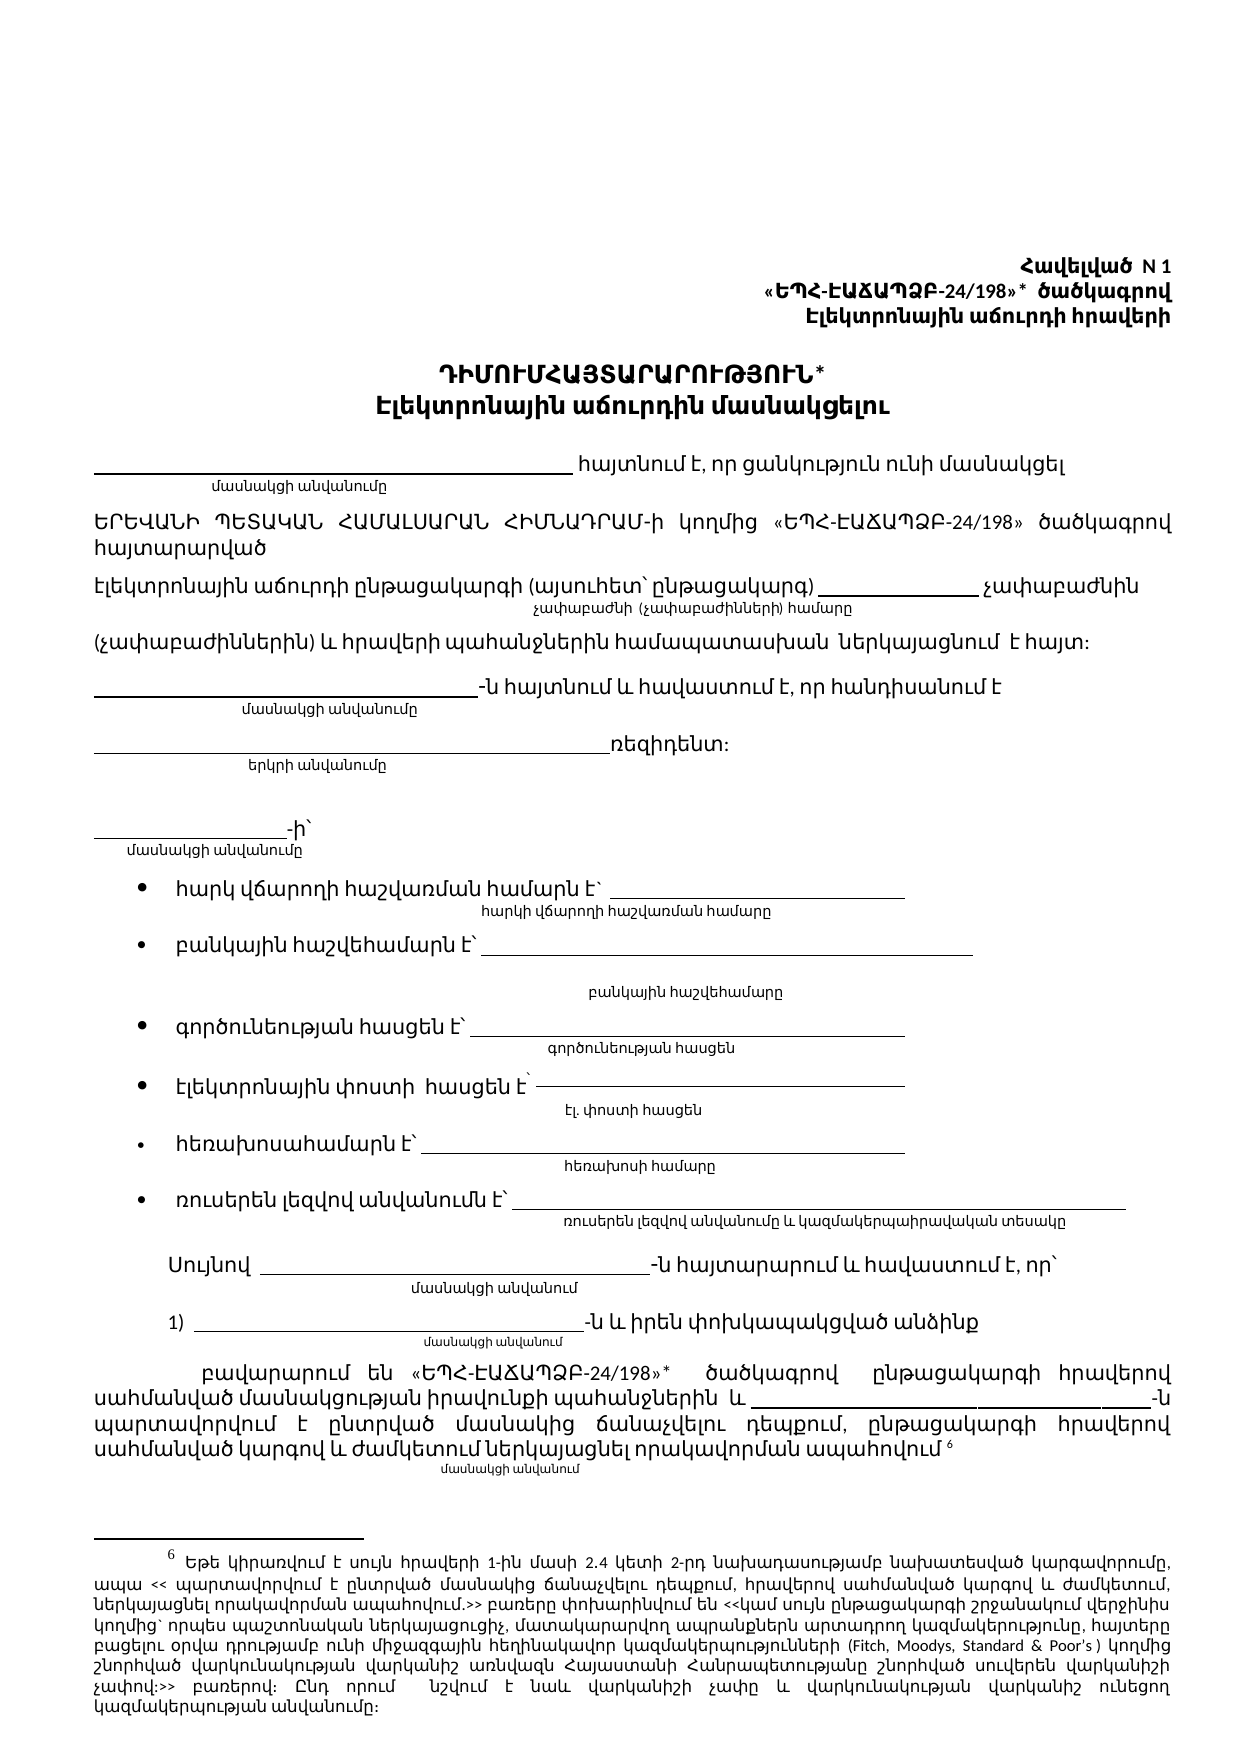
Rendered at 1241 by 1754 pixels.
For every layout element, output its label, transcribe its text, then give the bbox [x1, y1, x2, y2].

text հայտնում է, որ ցանկություն ունի մասնակցել [94, 451, 1171, 477]
text չափաբաժնի (չափաբաժինների) համարը [94, 599, 1171, 629]
text 1) -ն և իրեն փոխկապակցված անձինք [94, 1309, 1171, 1335]
text -ն հայտնում և հավաստում է, որ հանդիսանում է [94, 670, 1171, 701]
text ռեզիդենտ: [94, 731, 1171, 756]
text ԵՐԵՎԱՆԻ ՊԵՏԱԿԱՆ ՀԱՄԱԼՍԱՐԱՆ ՀԻՄՆԱԴՐԱՄ-ի կողմից «ԵՊՀ-ԷԱՃԱՊՁԲ-24/198» ծածկագրով հայտարարված [94, 507, 1171, 561]
text «ԵՊՀ-ԷԱՃԱՊՁԲ-24/198»* ծածկագրով [94, 278, 1171, 304]
text -ի՝ [94, 816, 1171, 841]
text Հավելված N 1 [94, 253, 1171, 278]
text բանկային հաշվեհամարը [94, 983, 1171, 1014]
list հեռախոսահամարն է՝ [138, 1131, 1171, 1157]
text ռուսերեն լեզվով անվանումը և կազմակերպաիրավական տեսակը [94, 1213, 1171, 1243]
text հարկի վճարողի հաշվառման համարը [94, 902, 1171, 933]
list հարկ վճարողի հաշվառման համարն է` [138, 872, 1171, 902]
list գործունեության հասցեն է՝ [138, 1014, 1171, 1040]
text գործունեության հասցեն [94, 1040, 1171, 1070]
subtitle Էլեկտրոնային աճուրդին մասնակցելու [94, 390, 1171, 421]
text մասնակցի անվանումը [94, 701, 1171, 731]
list ռուսերեն լեզվով անվանումն է՝ [138, 1187, 1171, 1213]
text մասնակցի անվանում [94, 1279, 1171, 1309]
text ԴԻՄՈՒՄՀԱՅՏԱՐԱՐՈՒԹՅՈՒՆ* [94, 360, 1171, 390]
list բանկային հաշվեհամարն է՝ [138, 933, 1171, 983]
text երկրի անվանումը [94, 756, 1171, 787]
text Սույնով -ն հայտարարում և հավաստում է, որ՝ [94, 1248, 1171, 1279]
text հեռախոսի համարը [462, 1157, 1171, 1187]
text Էլեկտրոնային աճուրդի հրավերի [94, 304, 1171, 329]
text մասնակցի անվանումը [94, 841, 1171, 872]
text մասնակցի անվանում [94, 1335, 1171, 1360]
text (չափաբաժիններին) և հրավերի պահանջներին համապատասխան ներկայացնում է հայտ: [94, 629, 1171, 655]
text էլեկտրոնային աճուրդի ընթացակարգի (այսուհետ՝ ընթացակարգ) չափաբաժնին [94, 573, 1171, 599]
text մասնակցի անվանում [94, 1462, 1171, 1487]
list էլեկտրոնային փոստի հասցեն է՝ [138, 1070, 1171, 1101]
text բավարարում են «ԵՊՀ-ԷԱՃԱՊՁԲ-24/198»* ծածկագրով ընթացակարգի հրավերով սահմանված մասնակցության իրավունքի պահանջներին և -ն պարտավորվում է ընտրված մասնակից ճանաչվելու դեպքում, ընթացակարգի հրավերով սահմանված կարգով և ժամկետում ներկայացնել որակավորման ապահովում [94, 1360, 1171, 1462]
text էլ. փոստի հասցեն [94, 1101, 1171, 1131]
text մասնակցի անվանումը [94, 477, 1171, 507]
